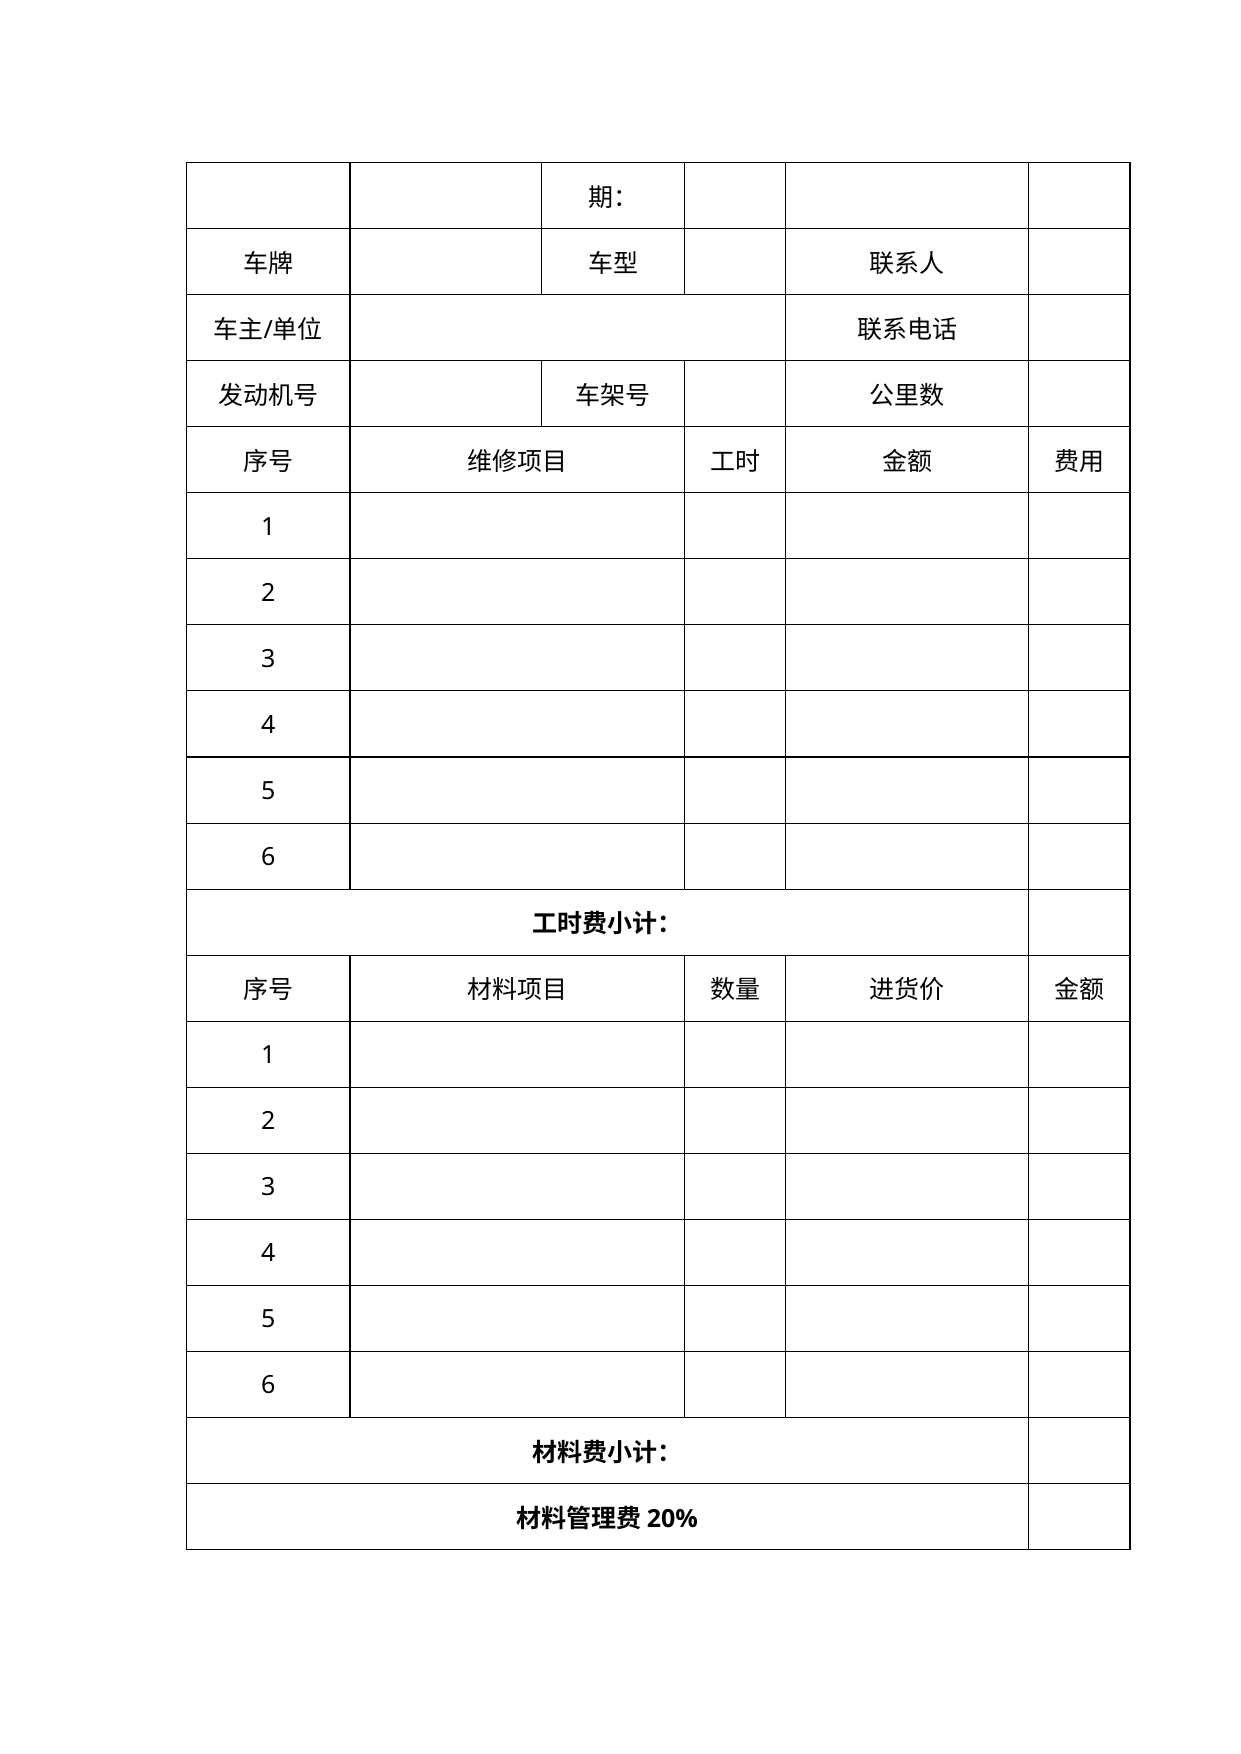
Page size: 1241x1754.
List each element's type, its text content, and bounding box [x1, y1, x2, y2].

table_cell [351, 1154, 684, 1219]
table_cell 材料项目 [351, 956, 684, 1021]
table_cell [351, 1088, 684, 1153]
table_cell 单号： [187, 163, 349, 228]
table_cell [429, 625, 684, 690]
table_cell [786, 1154, 1028, 1219]
table_cell [351, 824, 684, 888]
table_cell 5 [187, 758, 349, 822]
table_cell [351, 163, 541, 228]
table_cell [351, 758, 684, 822]
table_cell 2 [187, 1088, 349, 1153]
table_cell [786, 493, 1028, 558]
table_cell [1029, 1352, 1129, 1417]
table_cell 费用 [1029, 427, 1129, 492]
table_cell [685, 1352, 785, 1417]
table_cell 序号 [187, 427, 349, 492]
table_cell [351, 361, 541, 426]
table_cell 金额 [786, 427, 1028, 492]
table_cell [351, 295, 785, 360]
table_cell 4 [187, 1220, 349, 1285]
table_cell [1029, 295, 1129, 360]
table_cell 数量 [685, 956, 785, 1021]
table_cell [786, 758, 1028, 822]
table_cell [429, 493, 684, 558]
table_cell [351, 691, 429, 756]
table_cell [1029, 1484, 1129, 1549]
table_cell [351, 1220, 684, 1285]
table_cell [786, 1022, 1028, 1087]
table_cell [1029, 163, 1129, 228]
table_cell [685, 824, 785, 888]
table_cell [1029, 493, 1129, 558]
table_cell [351, 625, 429, 690]
table_cell [786, 1286, 1028, 1351]
table_cell [1029, 559, 1129, 624]
table_cell [786, 559, 1028, 624]
table_cell 3 [187, 625, 349, 690]
table_cell [1029, 758, 1129, 822]
table_cell [1029, 890, 1129, 954]
table_cell 送修日期： [542, 163, 684, 228]
table_cell [1029, 691, 1129, 756]
table_cell [1029, 625, 1129, 690]
table_cell [685, 229, 785, 294]
table_cell [351, 229, 541, 294]
table_cell [786, 1088, 1028, 1153]
table_cell [786, 824, 1028, 888]
table_cell [685, 691, 785, 756]
table_cell [786, 1220, 1028, 1285]
table_cell [351, 1286, 684, 1351]
table_cell [351, 1022, 684, 1087]
table_cell [1029, 1088, 1129, 1153]
table_cell 进货价 [786, 956, 1028, 1021]
table_cell [685, 1154, 785, 1219]
table_cell [685, 758, 785, 822]
table_cell [685, 559, 785, 624]
table_cell [1029, 229, 1129, 294]
table_cell [351, 559, 429, 624]
table_cell 4 [187, 691, 349, 756]
table_cell 出厂日期： [786, 163, 1028, 228]
table_cell [429, 559, 684, 624]
table_cell [786, 691, 1028, 756]
table_cell [685, 1022, 785, 1087]
table_cell [1029, 1022, 1129, 1087]
table_cell [1029, 1418, 1129, 1483]
table_cell 维修项目 [351, 427, 684, 492]
table_cell 公里数 [786, 361, 1028, 426]
table_cell [429, 1352, 684, 1417]
table_cell [1029, 1286, 1129, 1351]
table_cell [1029, 361, 1129, 426]
table_cell 联系人 [786, 229, 1028, 294]
table_cell 1 [187, 1022, 349, 1087]
table_cell [685, 1088, 785, 1153]
table_cell [685, 493, 785, 558]
table_cell [786, 1352, 1028, 1417]
table_cell [685, 361, 785, 426]
table_cell 联系电话 [786, 295, 1028, 360]
table_cell [1029, 1154, 1129, 1219]
table_cell [685, 1286, 785, 1351]
table_cell 材料费小计： [187, 1418, 1028, 1483]
table_cell 序号 [187, 956, 349, 1021]
table_cell [1029, 1220, 1129, 1285]
table_cell 工时 [685, 427, 785, 492]
table_cell [685, 1220, 785, 1285]
table_cell 6 [187, 824, 349, 888]
table_cell 车主/单位 [187, 295, 349, 360]
table_cell [685, 163, 785, 228]
table_cell 工时费小计： [187, 890, 1028, 954]
table_cell [351, 1352, 429, 1417]
table_cell 车架号 [542, 361, 684, 426]
table_cell [1029, 824, 1129, 888]
table_cell [786, 625, 1028, 690]
table_cell 2 [187, 559, 349, 624]
table_cell 5 [187, 1286, 349, 1351]
table_cell 金额 [1029, 956, 1129, 1021]
table_cell [429, 691, 684, 756]
table_cell 3 [187, 1154, 349, 1219]
table_cell [351, 493, 429, 558]
table_cell 车型 [542, 229, 684, 294]
table_cell 1 [187, 493, 349, 558]
table_cell 发动机号 [187, 361, 349, 426]
table_cell 6 [187, 1352, 349, 1417]
table_cell 车牌 [187, 229, 349, 294]
table_cell 材料管理费20% [187, 1484, 1028, 1549]
table_cell [685, 625, 785, 690]
